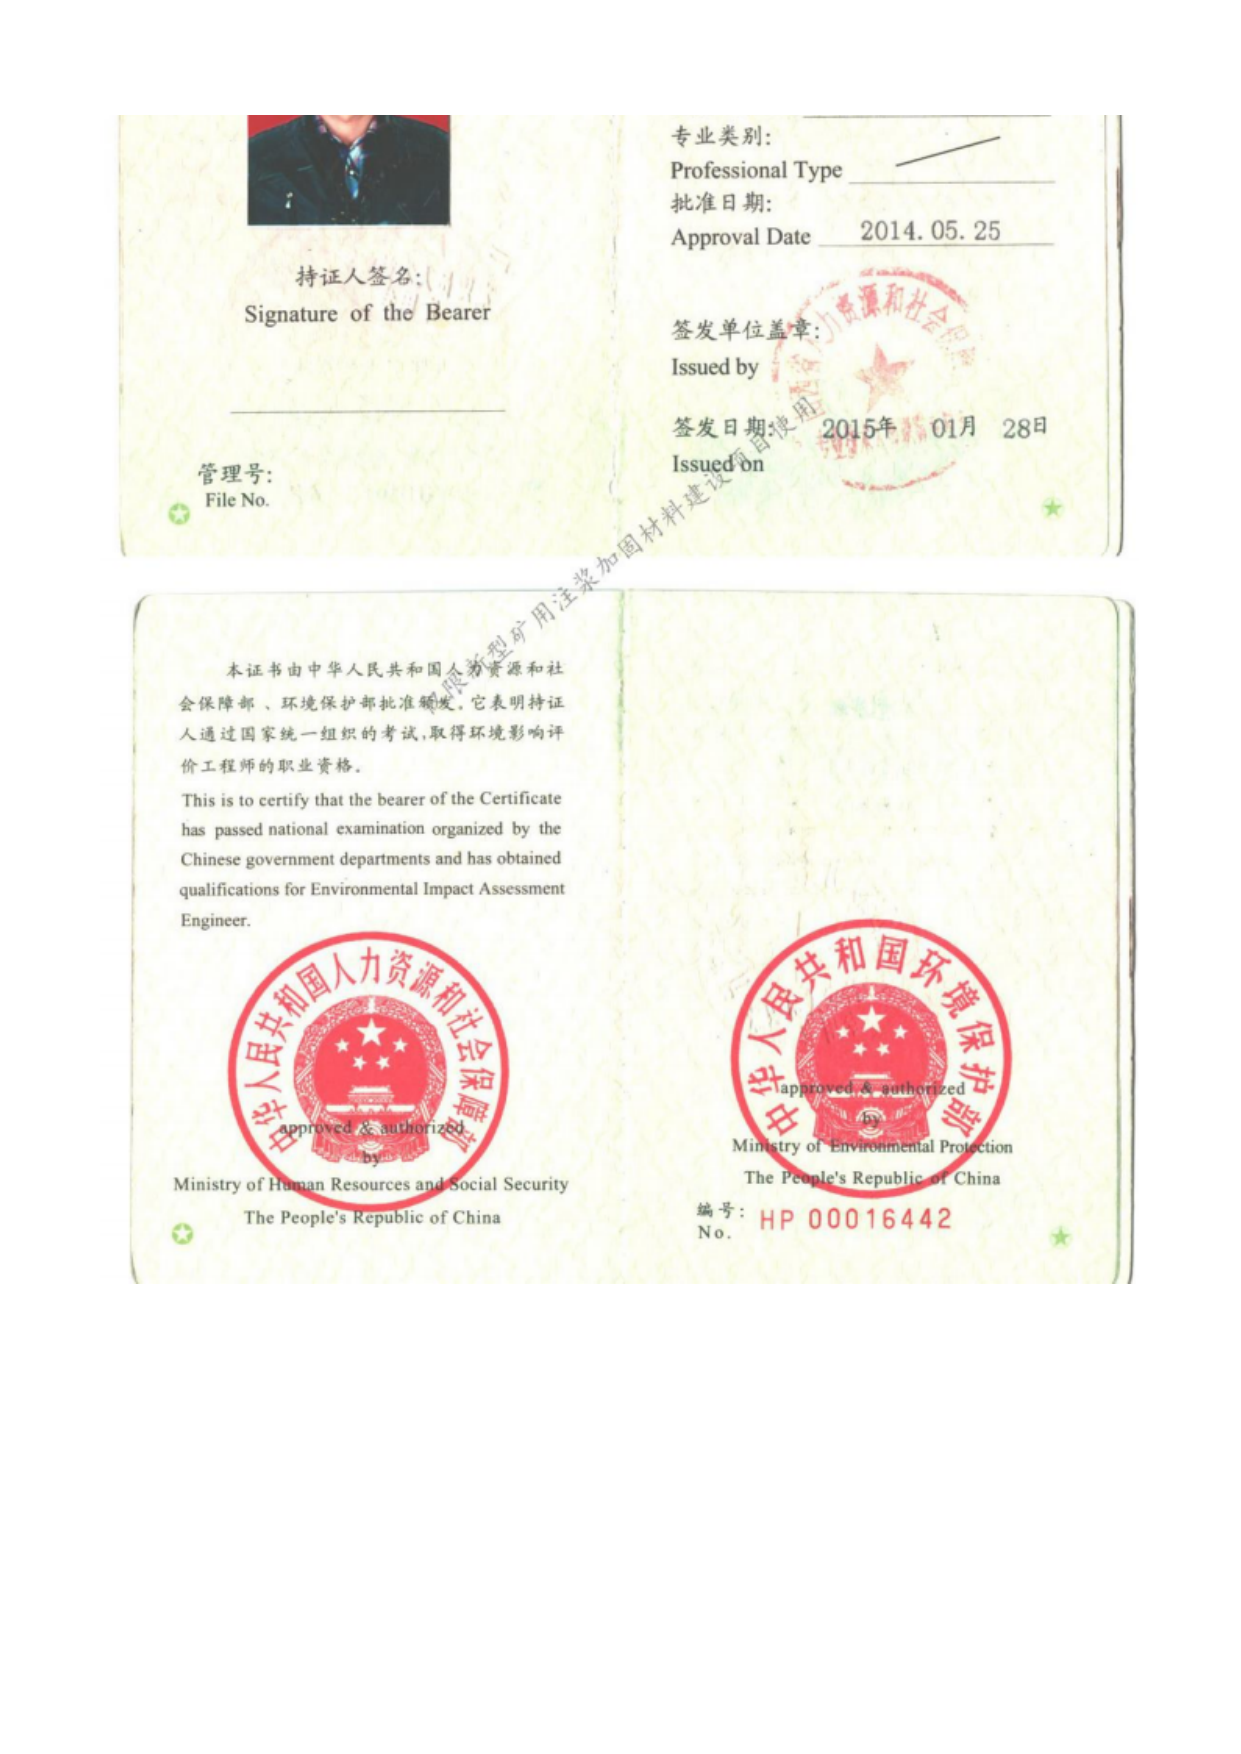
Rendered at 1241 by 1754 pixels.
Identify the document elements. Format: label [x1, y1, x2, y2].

picture [99, 115, 1139, 1284]
